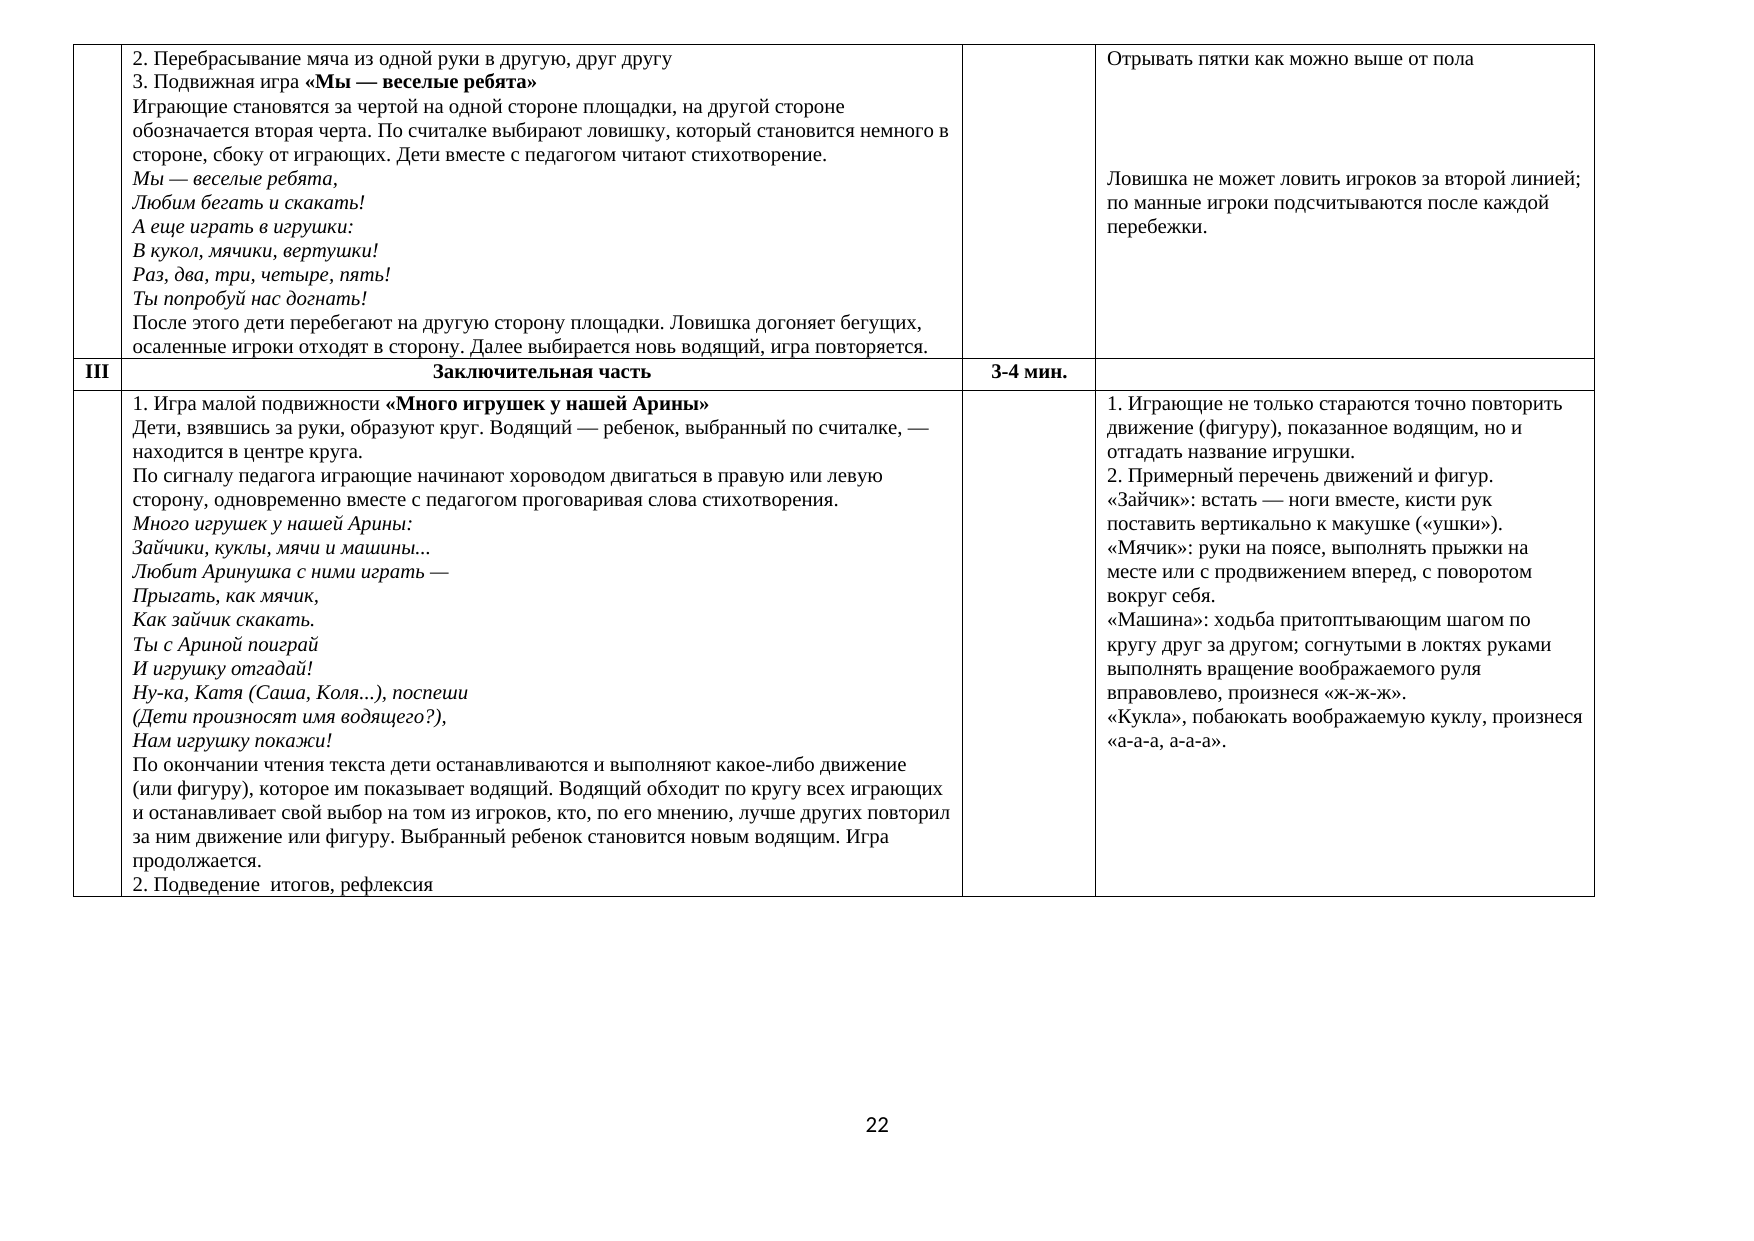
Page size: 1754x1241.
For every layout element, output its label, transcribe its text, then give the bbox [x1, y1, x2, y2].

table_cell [122, 45, 962, 358]
table_cell 3-4 мин. [963, 359, 1095, 390]
table_cell [74, 391, 121, 896]
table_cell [963, 45, 1095, 358]
table_cell [1096, 359, 1594, 390]
table_cell Заключительная часть [122, 359, 962, 390]
table_cell [963, 391, 1095, 896]
table_cell 1. Игра малой подвижности «Много игрушек у нашей Арины» Дети, взявшись за руки, образуют круг. Водящий — ребенок, выбранный по считалке, — находится в центре круга. По сигналу педагога играющие начинают хороводом двигаться в правую или левую сторону, одновременно вместе с педагогом проговаривая слова стихотворения. Много игрушек у нашей Арины: Зайчики, куклы, мячи и машины... Любит Аринушка с ними играть — Прыгать, как мячик, Как зайчик скакать. Ты с Ариной поиграй И игрушку отгадай! Ну-ка, Катя (Саша, Коля...), поспеши (Дети произносят имя водящего?), Нам игрушку покажи! По окончании чтения текста дети останавливаются и выполняют какое-либо движение (или фигуру), которое им показывает водящий. Водящий обходит по кругу всех играющих и останавливает свой выбор на том из игроков, кто, по его мнению, лучше других повторил за ним движение или фигуру. Выбранный ребенок становится новым водящим. Игра продолжается. 2. Подведение итогов, рефлексия [122, 391, 962, 896]
table_cell 1. Играющие не только стараются точно повторить движение (фигуру), показанное водящим, но и отгадать название игрушки. 2. Примерный перечень движений и фигур. «Зайчик»: встать — ноги вместе, кисти рук поставить вертикально к макушке («ушки»). «Мячик»: руки на поясе, выполнять прыжки на месте или с продвижением вперед, с поворотом вокруг себя. «Машина»: ходьба притоптывающим шагом по кругу друг за другом; согнутыми в локтях руками выполнять вращение воображаемого руля вправовлево, произнеся «ж-ж-ж». «Кукла», побаюкать воображаемую куклу, произнеся «а-а-а, а-а-а». [1096, 391, 1594, 896]
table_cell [1096, 45, 1594, 358]
table_cell III [74, 359, 121, 390]
table_cell [74, 45, 121, 358]
